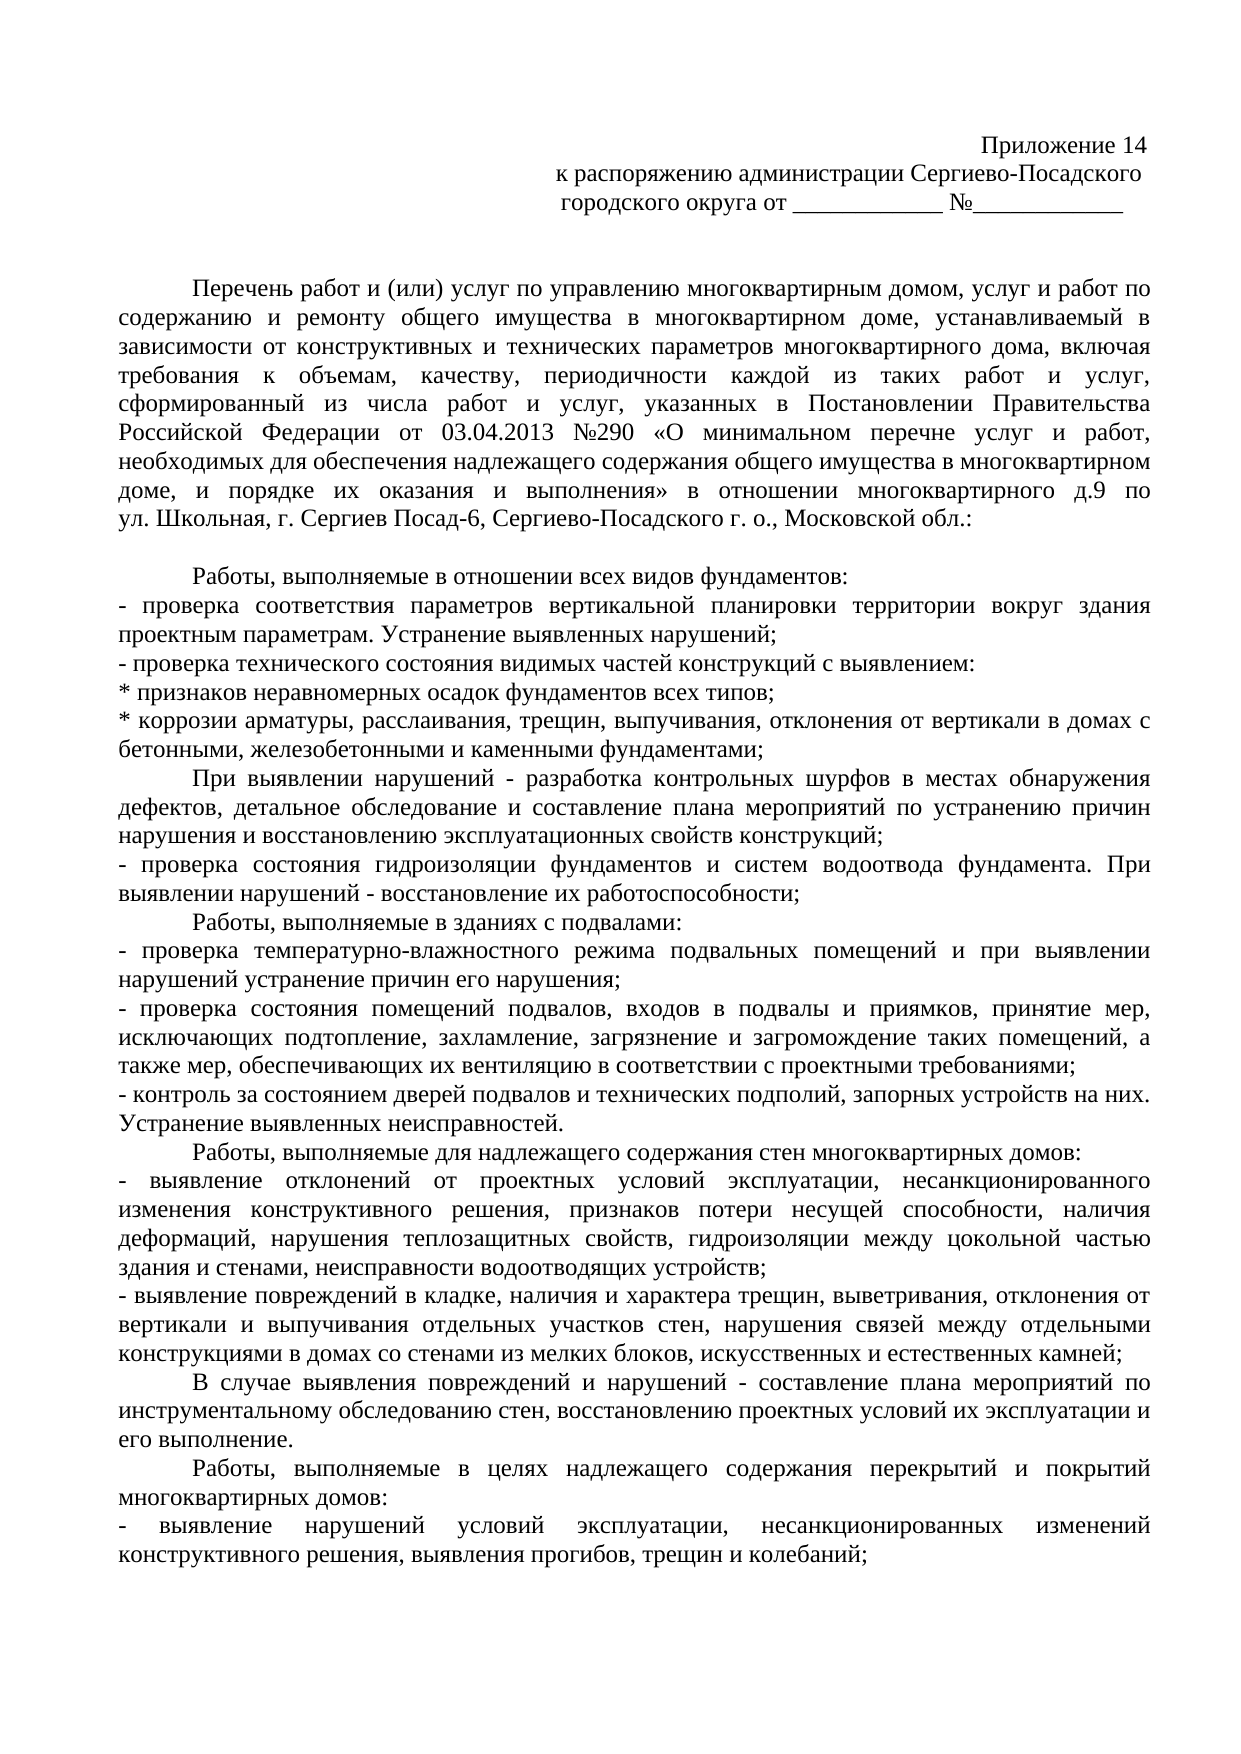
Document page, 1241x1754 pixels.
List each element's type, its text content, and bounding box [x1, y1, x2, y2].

text - проверка температурно-влажностного режима подвальных помещений и при выявлении нарушений устранение причин его нарушения; [118, 935, 1152, 993]
text - выявление отклонений от проектных условий эксплуатации, несанкционированного изменения конструктивного решения, признаков потери несущей способности, наличия деформаций, нарушения теплозащитных свойств, гидроизоляции между цокольной частью здания и стенами, неисправности водоотводящих устройств; [118, 1165, 1152, 1280]
text Работы, выполняемые для надлежащего содержания стен многоквартирных домов: [118, 1137, 1152, 1165]
text - проверка технического состояния видимых частей конструкций с выявлением: [118, 648, 1152, 677]
text - проверка соответствия параметров вертикальной планировки территории вокруг здания проектным параметрам. Устранение выявленных нарушений; [118, 590, 1152, 648]
text - контроль за состоянием дверей подвалов и технических подполий, запорных устройств на них. Устранение выявленных неисправностей. [118, 1079, 1152, 1137]
text ﻿ Работы, выполняемые в отношении всех видов фундаментов: [118, 561, 1152, 590]
text - выявление нарушений условий эксплуатации, несанкционированных изменений конструктивного решения, выявления прогибов, трещин и колебаний; [118, 1510, 1152, 1568]
text Приложение 14 [118, 130, 1152, 158]
text Перечень работ и (или) услуг по управлению многоквартирным домом, услуг и работ по содержанию и ремонту общего имущества в многоквартирном доме, устанавливаемый в зависимости от конструктивных и технических параметров многоквартирного дома, включая требования к объемам, качеству, периодичности каждой из таких работ и услуг, сформированный из числа работ и услуг, указанных в Постановлении Правительства Российской Федерации от 03.04.2013 №290 «О минимальном перечне услуг и работ, необходимых для обеспечения надлежащего содержания общего имущества в многоквартирном доме, и порядке их оказания и выполнения» в отношении многоквартирного д.9 по ул. Школьная, г. Сергиев Посад-6, Сергиево-Посадского г. о., Московской обл.: [118, 273, 1152, 532]
text - проверка состояния помещений подвалов, входов в подвалы и приямков, принятие мер, исключающих подтопление, захламление, загрязнение и загромождение таких помещений, а также мер, обеспечивающих их вентиляцию в соответствии с проектными требованиями; [118, 993, 1152, 1079]
text - проверка состояния гидроизоляции фундаментов и систем водоотвода фундамента. При выявлении нарушений - восстановление их работоспособности; [118, 849, 1152, 907]
text * признаков неравномерных осадок фундаментов всех типов; [118, 677, 1152, 705]
text Работы, выполняемые в целях надлежащего содержания перекрытий и покрытий многоквартирных домов: [118, 1453, 1152, 1510]
text Работы, выполняемые в зданиях с подвалами: [118, 907, 1152, 935]
text - выявление повреждений в кладке, наличия и характера трещин, выветривания, отклонения от вертикали и выпучивания отдельных участков стен, нарушения связей между отдельными конструкциями в домах со стенами из мелких блоков, искусственных и естественных камней; [118, 1280, 1152, 1367]
text В случае выявления повреждений и нарушений - составление плана мероприятий по инструментальному обследованию стен, восстановлению проектных условий их эксплуатации и его выполнение. [118, 1367, 1152, 1453]
text * коррозии арматуры, расслаивания, трещин, выпучивания, отклонения от вертикали в домах с бетонными, железобетонными и каменными фундаментами; [118, 705, 1152, 763]
text к распоряжению администрации Сергиево-Посадского городского округа от ____________ №____________ [118, 158, 1152, 216]
text При выявлении нарушений - разработка контрольных шурфов в местах обнаружения дефектов, детальное обследование и составление плана мероприятий по устранению причин нарушения и восстановлению эксплуатационных свойств конструкций; [118, 763, 1152, 849]
